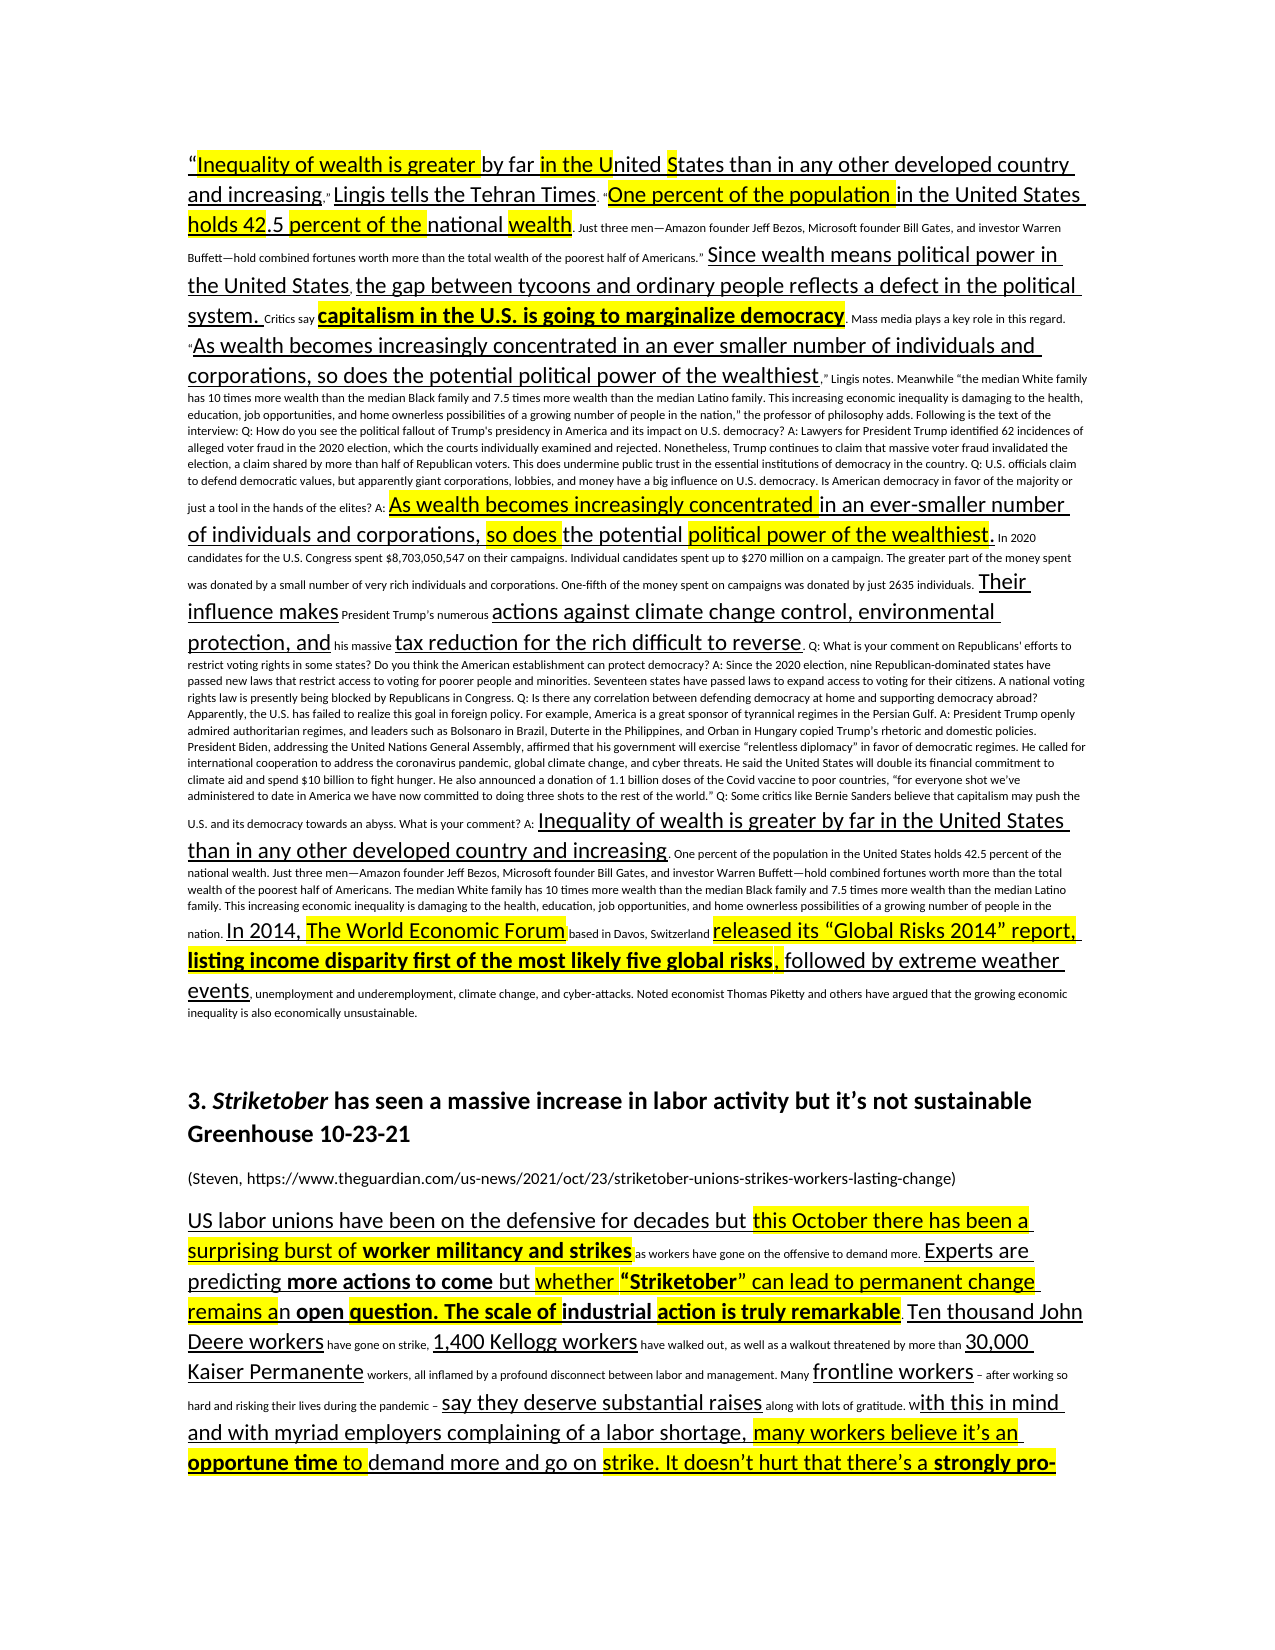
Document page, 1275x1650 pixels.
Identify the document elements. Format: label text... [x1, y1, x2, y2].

text Greenhouse 10-23-21 [187, 1118, 1087, 1149]
subtitle 3. Striketober has seen a massive increase in labor activity but it’s not sustainable [187, 1085, 1087, 1116]
text “Inequality of wealth is greater by far in the United States than in any other developed country and increasing,” Lingis tells the Tehran Times. “One percent of the population in the United States holds 42.5 percent of the national wealth. Just three men—Amazon founder Jeff Bezos, Microsoft founder Bill Gates, and investor Warren Buffett—hold combined fortunes worth more than the total wealth of the poorest half of Americans.” Since wealth means political power in the United States, the gap between tycoons and ordinary people reflects a defect in the political system. Critics say capitalism in the U.S. is going to marginalize democracy. Mass media plays a key role in this regard. “As wealth becomes increasingly concentrated in an ever smaller number of individuals and corporations, so does the potential political power of the wealthiest,” Lingis notes. Meanwhile “the median White family has 10 times more wealth than the median Black family and 7.5 times more wealth than the median Latino family. This increasing economic inequality is damaging to the health, education, job opportunities, and home ownerless possibilities of a growing number of people in the nation,” the professor of philosophy adds. Following is the text of the interview: Q: How do you see the political fallout of Trump's presidency in America and its impact on U.S. democracy? A: Lawyers for President Trump identified 62 incidences of alleged voter fraud in the 2020 election, which the courts individually examined and rejected. Nonetheless, Trump continues to claim that massive voter fraud invalidated the election, a claim shared by more than half of Republican voters. This does undermine public trust in the essential institutions of democracy in the country. Q: U.S. officials claim to defend democratic values, but apparently giant corporations, lobbies, and money have a big influence on U.S. democracy. Is American democracy in favor of the majority or just a tool in the hands of the elites? A: As wealth becomes increasingly concentrated in an ever-smaller number of individuals and corporations, so does the potential political power of the wealthiest. In 2020 candidates for the U.S. Congress spent $8,703,050,547 on their campaigns. Individual candidates spent up to $270 million on a campaign. The greater part of the money spent was donated by a small number of very rich individuals and corporations. One-fifth of the money spent on campaigns was donated by just 2635 individuals. Their influence makes President Trump’s numerous actions against climate change control, environmental protection, and his massive tax reduction for the rich difficult to reverse. Q: What is your comment on Republicans' efforts to restrict voting rights in some states? Do you think the American establishment can protect democracy? A: Since the 2020 election, nine Republican-dominated states have passed new laws that restrict access to voting for poorer people and minorities. Seventeen states have passed laws to expand access to voting for their citizens. A national voting rights law is presently being blocked by Republicans in Congress. Q: Is there any correlation between defending democracy at home and supporting democracy abroad? Apparently, the U.S. has failed to realize this goal in foreign policy. For example, America is a great sponsor of tyrannical regimes in the Persian Gulf. A: President Trump openly admired authoritarian regimes, and leaders such as Bolsonaro in Brazil, Duterte in the Philippines, and Orban in Hungary copied Trump’s rhetoric and domestic policies. President Biden, addressing the United Nations General Assembly, affirmed that his government will exercise “relentless diplomacy” in favor of democratic regimes. He called for international cooperation to address the coronavirus pandemic, global climate change, and cyber threats. He said the United States will double its financial commitment to climate aid and spend $10 billion to fight hunger. He also announced a donation of 1.1 billion doses of the Covid vaccine to poor countries, “for everyone shot we’ve administered to date in America we have now committed to doing three shots to the rest of the world.” Q: Some critics like Bernie Sanders believe that capitalism may push the U.S. and its democracy towards an abyss. What is your comment? A: Inequality of wealth is greater by far in the United States than in any other developed country and increasing. One percent of the population in the United States holds 42.5 percent of the national wealth. Just three men—Amazon founder Jeff Bezos, Microsoft founder Bill Gates, and investor Warren Buffett—hold combined fortunes worth more than the total wealth of the poorest half of Americans. The median White family has 10 times more wealth than the median Black family and 7.5 times more wealth than the median Latino family. This increasing economic inequality is damaging to the health, education, job opportunities, and home ownerless possibilities of a growing number of people in the nation. In 2014, The World Economic Forum based in Davos, Switzerland released its “Global Risks 2014” report, listing income disparity first of the most likely five global risks, followed by extreme weather events, unemployment and underemployment, climate change, and cyber-attacks. Noted economist Thomas Piketty and others have argued that the growing economic inequality is also economically unsustainable. [187, 150, 1087, 1021]
text (Steven, https://www.theguardian.com/us-news/2021/oct/23/striketober-unions-strikes-workers-lasting-change) [187, 1168, 1087, 1188]
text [187, 1206, 1087, 1476]
